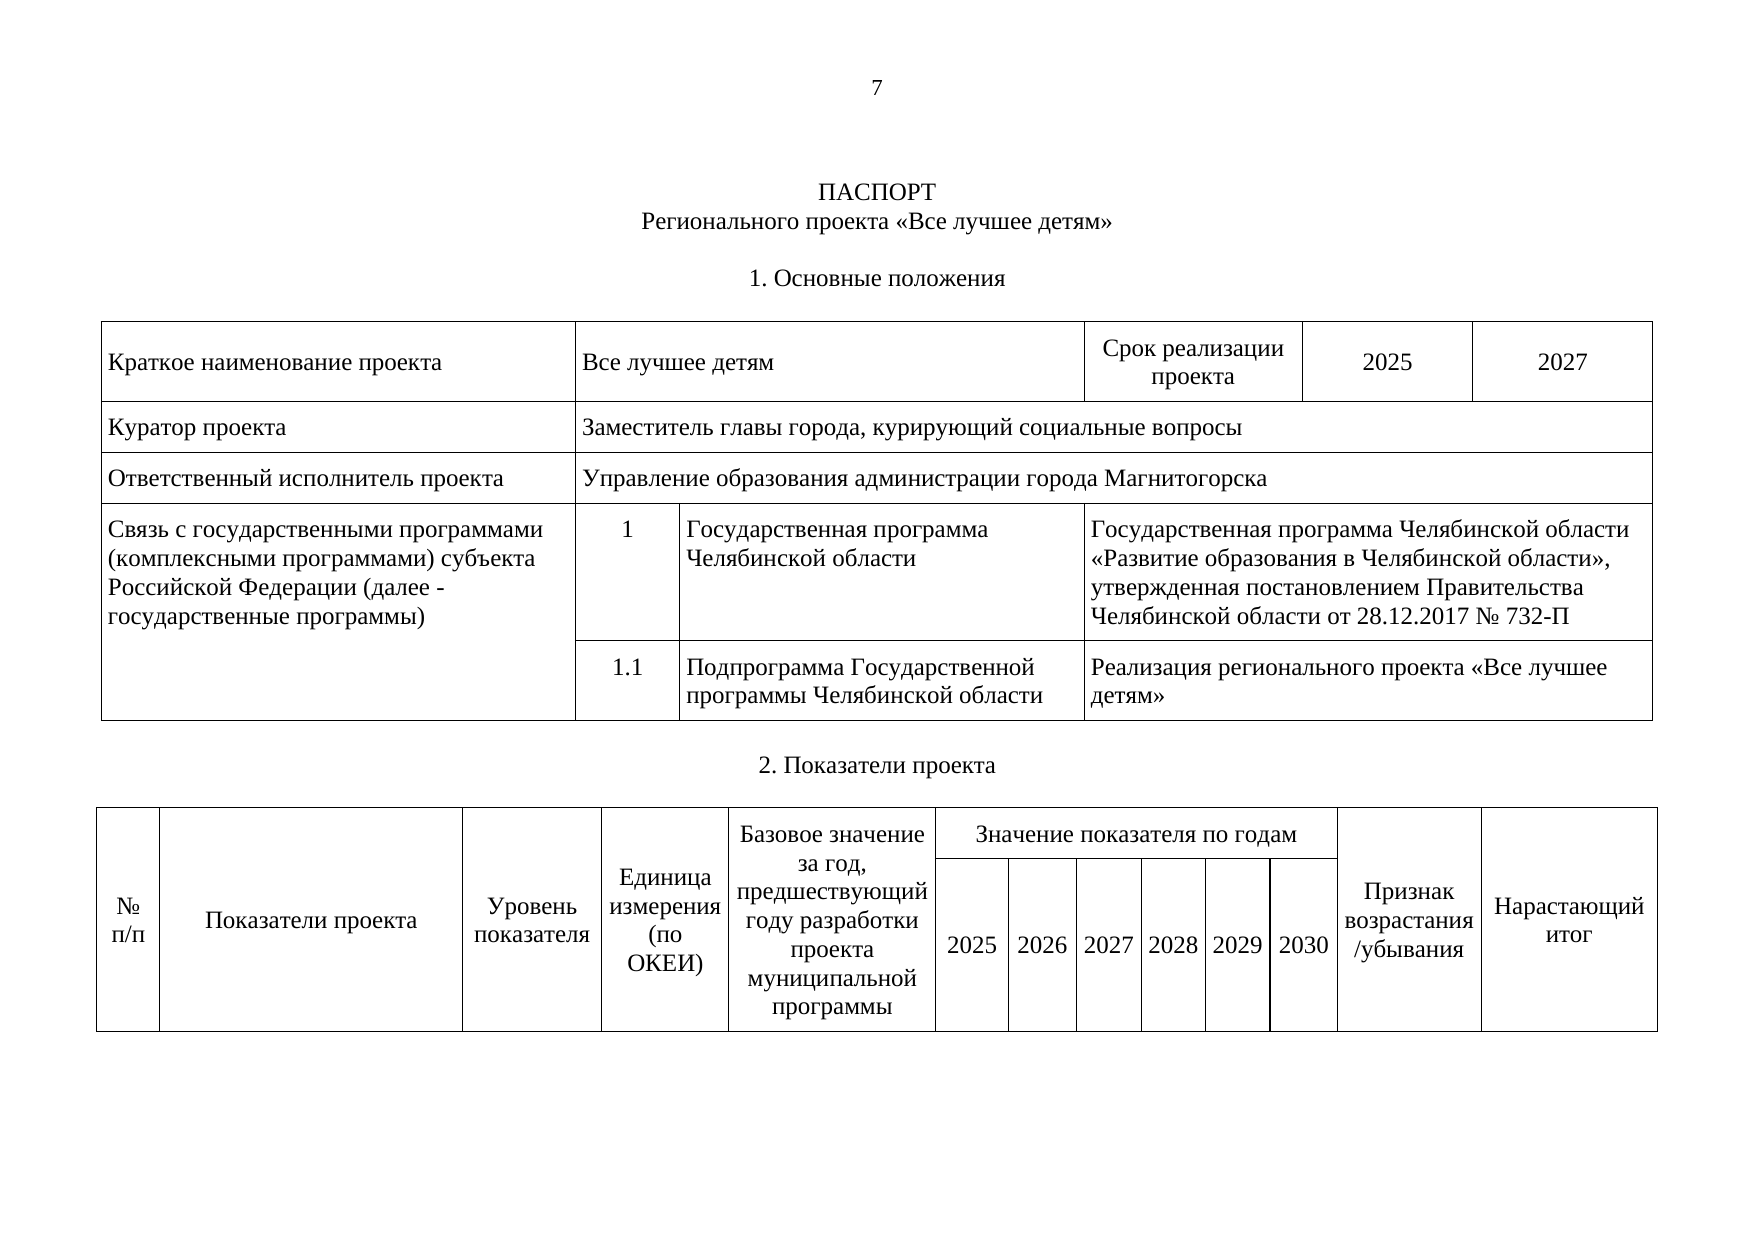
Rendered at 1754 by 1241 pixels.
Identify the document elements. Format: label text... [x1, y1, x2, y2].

table_header 2027 [1473, 322, 1652, 401]
table_header Нарастающий итог [1482, 808, 1657, 1031]
table_cell Подпрограмма Государственной программы Челябинской области [680, 641, 1084, 720]
table_cell Заместитель главы города, курирующий социальные вопросы [576, 402, 1652, 452]
table_cell Реализация регионального проекта «Все лучшее детям» [1085, 641, 1652, 720]
table_cell Связь с государственными программами (комплексными программами) субъекта Российской Федерации (далее - государственные программы) [102, 504, 575, 720]
table_cell 2028 [1142, 859, 1205, 1031]
table_cell 2026 [1009, 859, 1076, 1031]
table_header Базовое значение за год, предшествующий году разработки проекта муниципальной программы [729, 808, 935, 1031]
table_cell 2029 [1206, 859, 1269, 1031]
table_header Краткое наименование проекта [102, 322, 575, 401]
table_header 2025 [1303, 322, 1472, 401]
table_cell Государственная программа Челябинской области «Развитие образования в Челябинской области», утвержденная постановлением Правительства Челябинской области от 28.12.2017 № 732-П [1085, 504, 1652, 640]
table_header № п/п [97, 808, 159, 1031]
table_cell 2027 [1077, 859, 1141, 1031]
table_cell Куратор проекта [102, 402, 575, 452]
table_header Все лучшее детям [576, 322, 1084, 401]
table_header Уровень показателя [463, 808, 601, 1031]
text ПАСПОРТ [118, 177, 1636, 206]
table_header Срок реализации проекта [1085, 322, 1302, 401]
table_cell Ответственный исполнитель проекта [102, 453, 575, 503]
text 1. Основные положения [118, 263, 1636, 292]
text Регионального проекта «Все лучшее детям» [118, 206, 1636, 235]
table_cell 2025 [936, 859, 1008, 1031]
table_header Показатели проекта [160, 808, 462, 1031]
table_header Единица измерения (по ОКЕИ) [602, 808, 728, 1031]
table_header Признак возрастания/убывания [1338, 808, 1481, 1031]
table_cell Управление образования администрации города Магнитогорска [576, 453, 1652, 503]
table_cell Государственная программа Челябинской области [680, 504, 1084, 640]
table_cell 2030 [1271, 859, 1337, 1031]
table_cell 1 [576, 504, 679, 640]
table_header Значение показателя по годам [936, 808, 1337, 858]
text 2. Показатели проекта [118, 750, 1636, 778]
table_cell 1.1 [576, 641, 679, 720]
